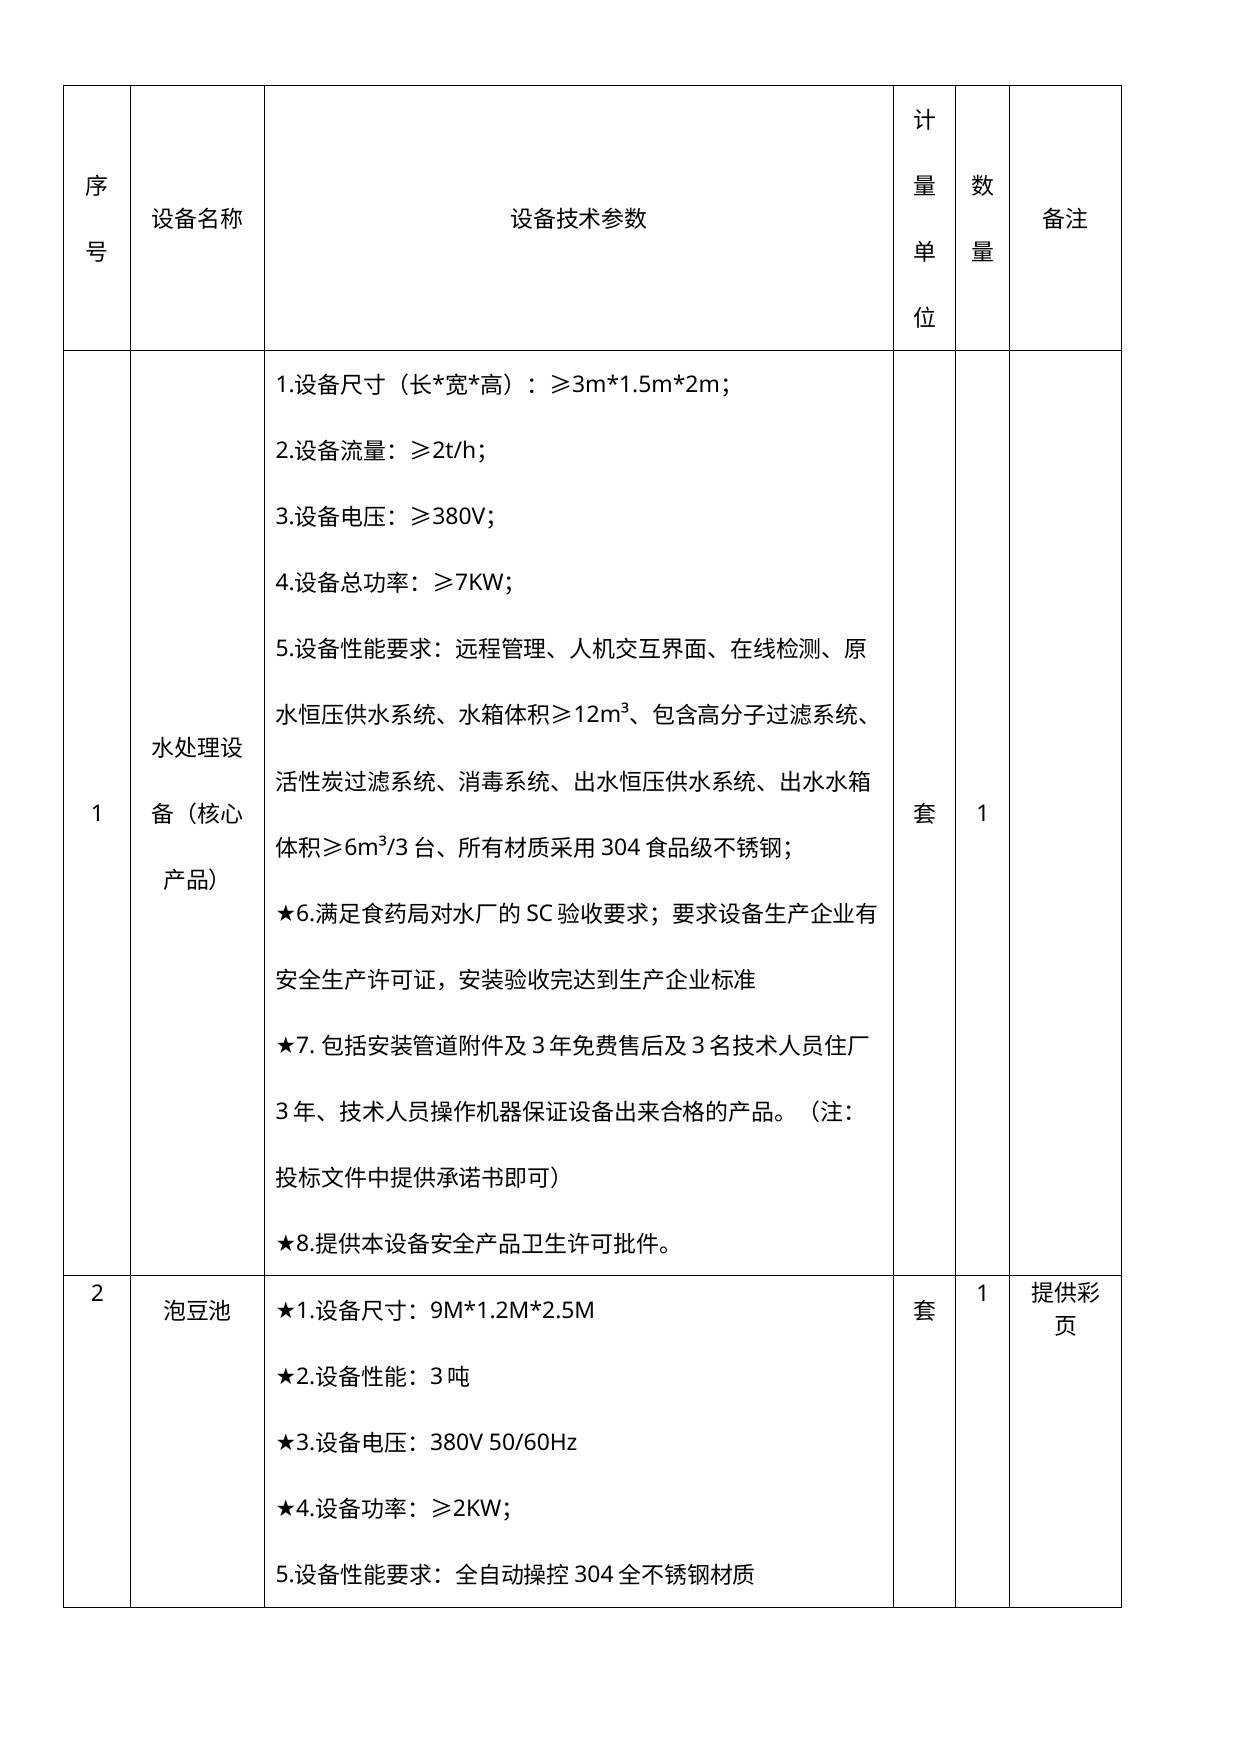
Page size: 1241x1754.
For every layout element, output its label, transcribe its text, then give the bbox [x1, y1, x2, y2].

table_header 备注 [1010, 86, 1121, 350]
table_cell 提供彩页 [1010, 1276, 1121, 1607]
table_cell 泡豆池 [131, 1276, 264, 1607]
table_header 序号 [64, 86, 130, 350]
table_header 设备技术参数 [265, 86, 893, 350]
table_header 设备名称 [131, 86, 264, 350]
table_header 数量 [956, 86, 1009, 350]
table_cell 水处理设备（核心产品） [131, 351, 264, 1275]
table_cell 1.设备尺寸（长*宽*高）：≥3m*1.5m*2m； 2.设备流量：≥2t/h； 3.设备电压：≥380V； 4.设备总功率：≥7KW； 5.设备性能要求：远程管理、人机交互界面、在线检测、原水恒压供水系统、水箱体积≥12m³、包含高分子过滤系统、活性炭过滤系统、消毒系统、出水恒压供水系统、出水水箱体积≥6m³/3台、所有材质采用304食品级不锈钢； ★6.满足食药局对水厂的SC验收要求；要求设备生产企业有安全生产许可证，安装验收完达到生产企业标准 ★7. 包括安装管道附件及3年免费售后及3名技术人员住厂3年、技术人员操作机器保证设备出来合格的产品。（注：投标文件中提供承诺书即可） ★8.提供本设备安全产品卫生许可批件。 [265, 351, 893, 1275]
table_cell 1 [956, 1276, 1009, 1607]
table_cell 1 [64, 351, 130, 1275]
table_cell 套 [894, 351, 955, 1275]
table_cell [1010, 351, 1121, 1275]
table_cell 套 [894, 1276, 955, 1607]
table_cell 2 [64, 1276, 130, 1607]
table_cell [265, 1276, 893, 1607]
table_cell 1 [956, 351, 1009, 1275]
table_header 计量单位 [894, 86, 955, 350]
